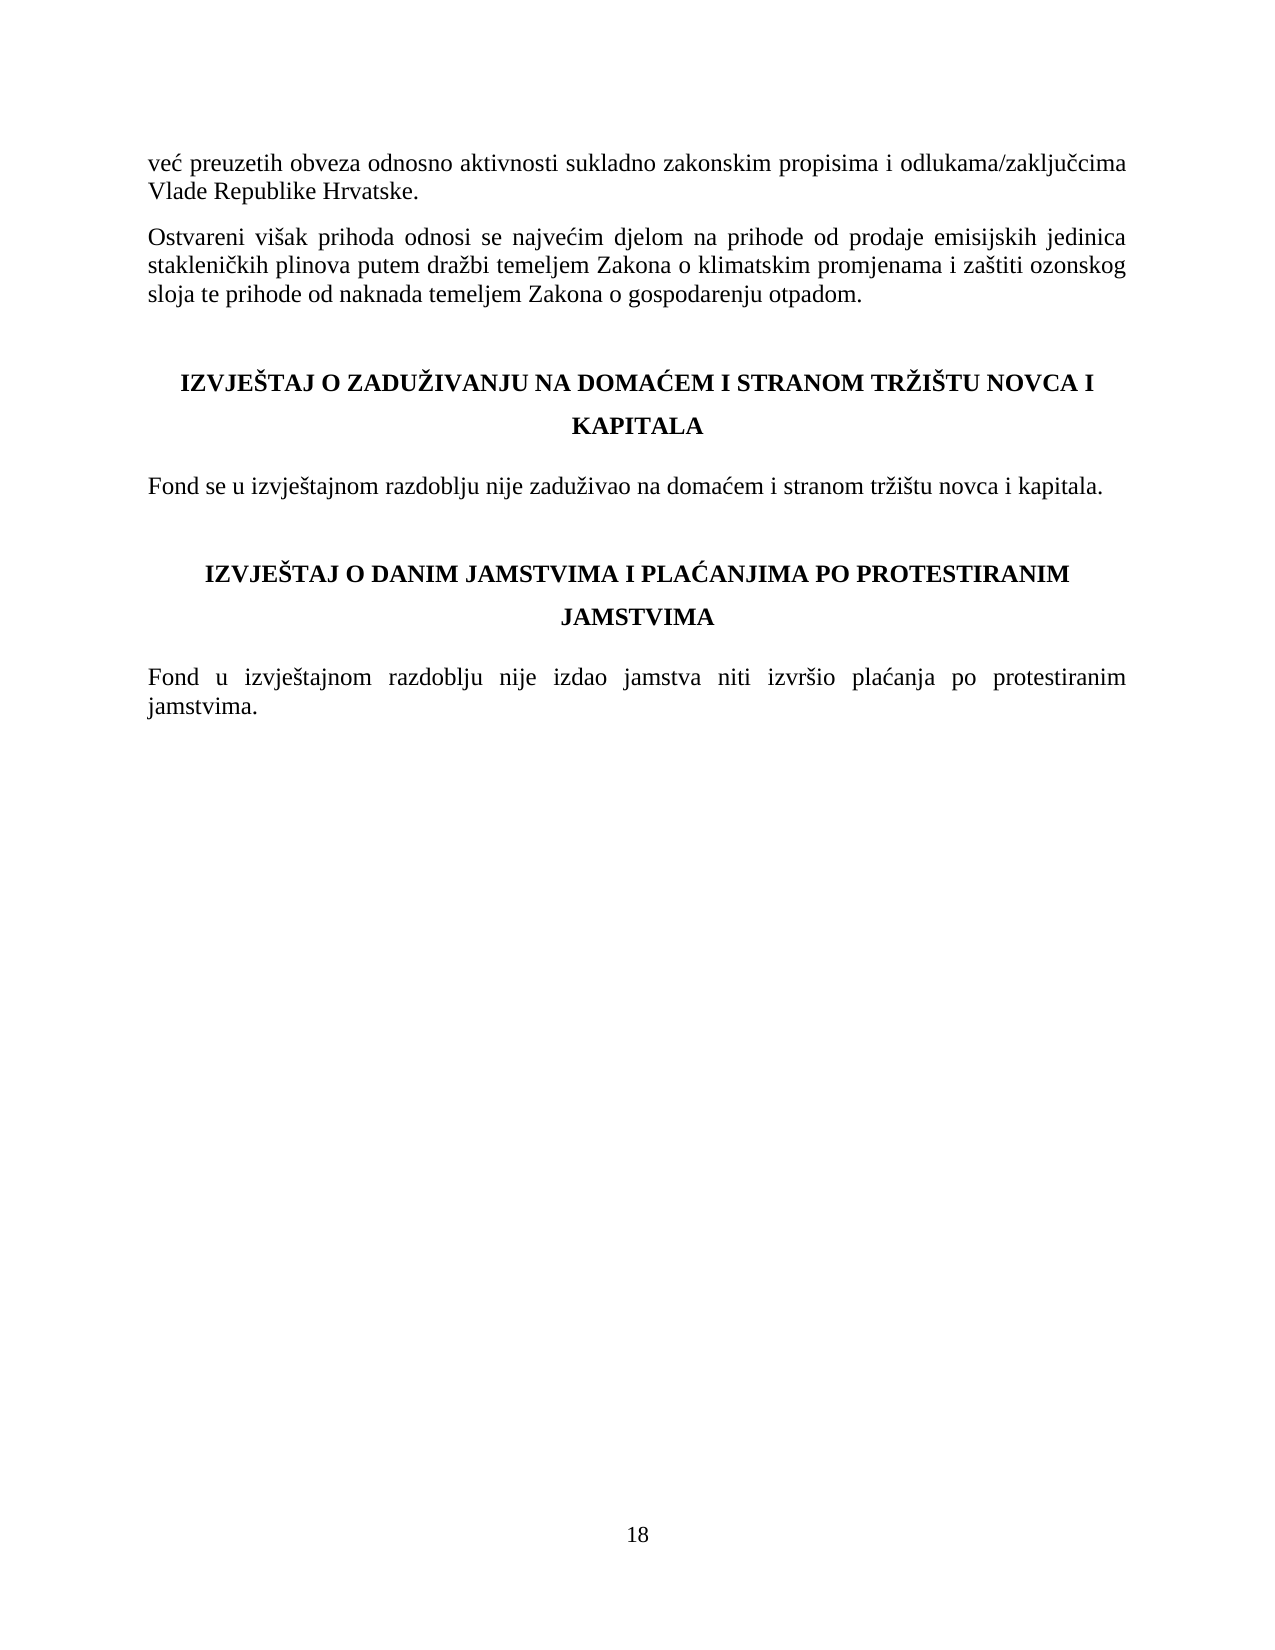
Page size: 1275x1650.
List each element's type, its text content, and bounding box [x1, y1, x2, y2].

text IZVJEŠTAJ O ZADUŽIVANJU NA DOMAĆEM I STRANOM TRŽIŠTU NOVCA I KAPITALA [148, 325, 1127, 440]
text Fond se u izvještajnom razdoblju nije zaduživao na domaćem i stranom tržištu novca i kapitala. [148, 471, 1127, 499]
text Fond u izvještajnom razdoblju nije izdao jamstva niti izvršio plaćanja po protestiranim jamstvima. [148, 662, 1127, 720]
text IZVJEŠTAJ O DANIM JAMSTVIMA I PLAĆANJIMA PO PROTESTIRANIM JAMSTVIMA [148, 516, 1127, 631]
text Ostvareni višak prihoda odnosi se najvećim djelom na prihode od prodaje emisijskih jedinica stakleničkih plinova putem dražbi temeljem Zakona o klimatskim promjenama i zaštiti ozonskog sloja te prihode od naknada temeljem Zakona o gospodarenju otpadom. [148, 222, 1127, 308]
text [148, 148, 1127, 205]
